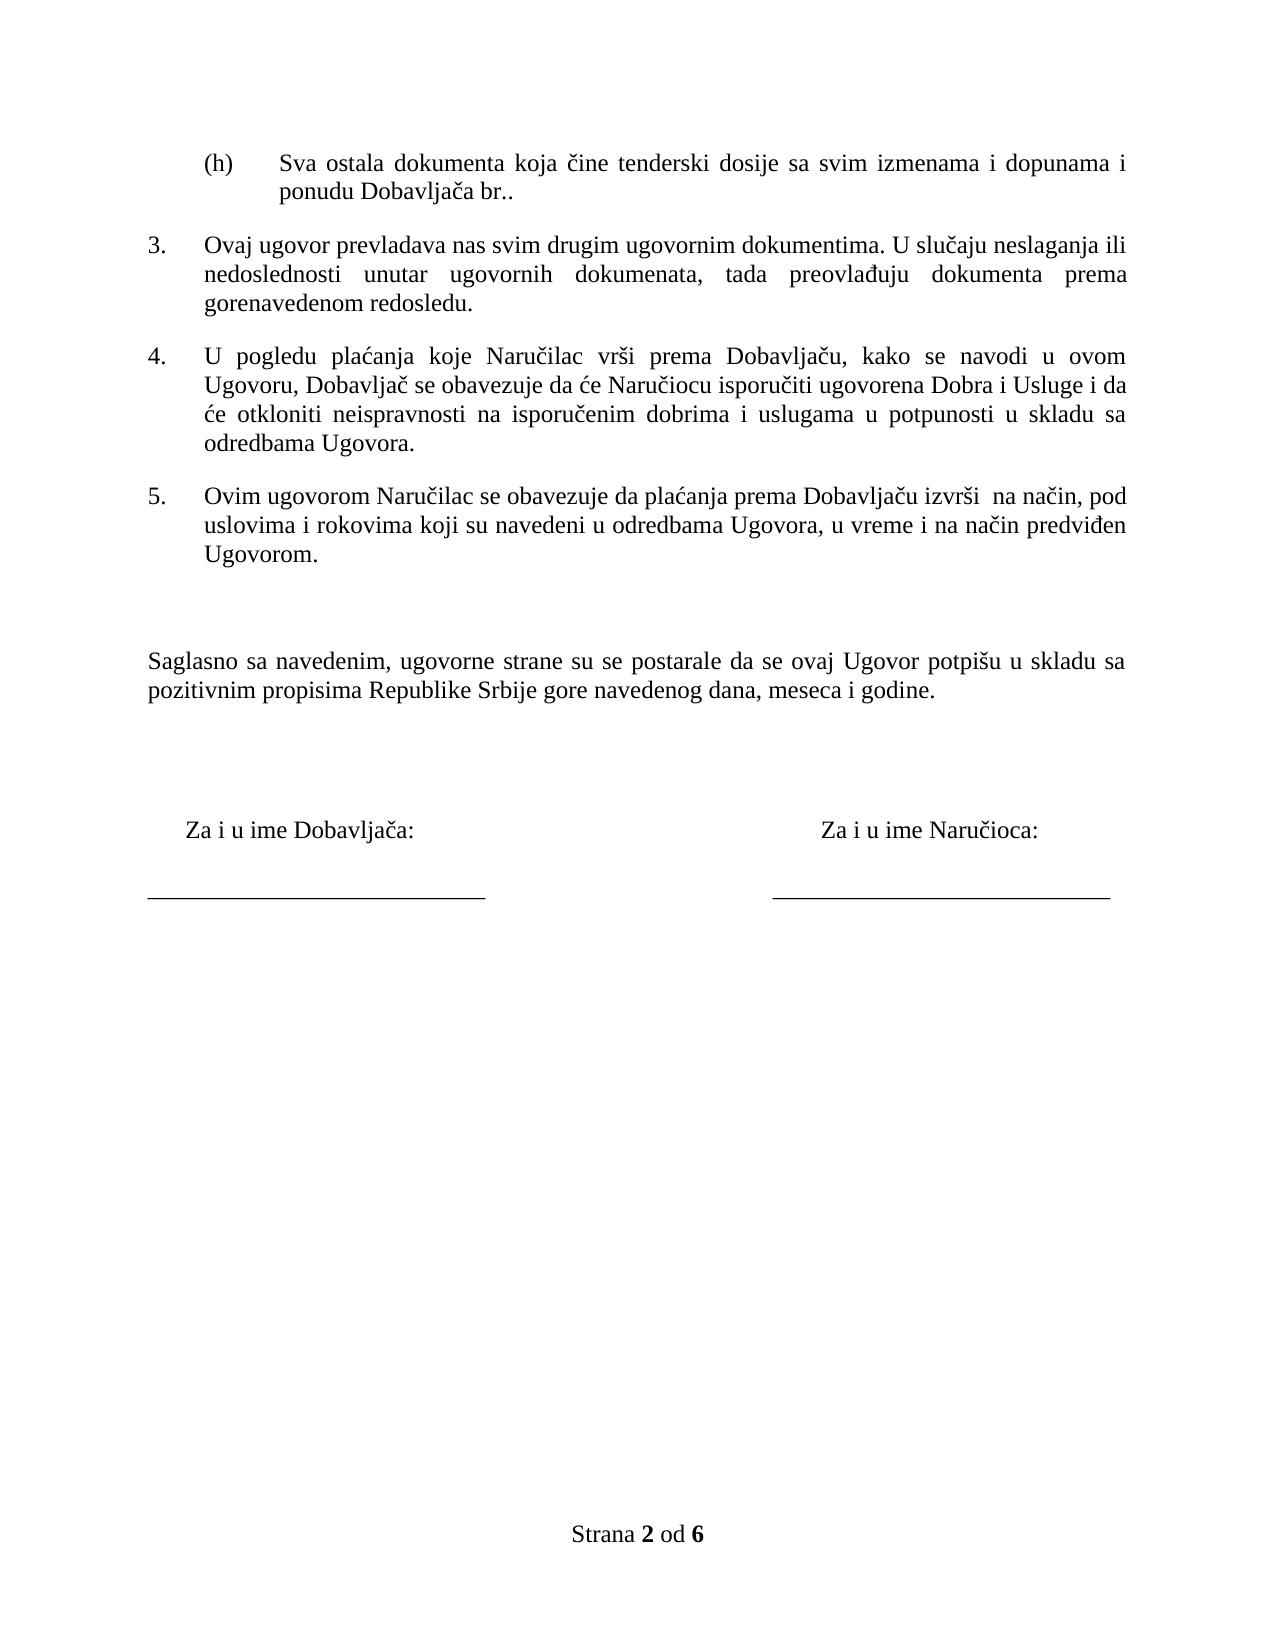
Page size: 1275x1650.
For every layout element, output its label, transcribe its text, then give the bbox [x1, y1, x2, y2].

list Sva ostala dokumenta koja čine tenderski dosije sa svim izmenama i dopunama i ponudu Dobavljača br.. [204, 148, 1127, 205]
text 3. Ovaj ugovor prevladava nas svim drugim ugovornim dokumentima. U slučaju neslaganja ili nedoslednosti unutar ugovornih dokumenata, tada preovlađuju dokumenta prema gorenavedenom redosledu. [148, 230, 1127, 316]
text ___________________________ ___________________________ [148, 873, 1127, 901]
text 4. U pogledu plaćanja koje Naručilac vrši prema Dobavljaču, kako se navodi u ovom Ugovoru, Dobavljač se obavezuje da će Naručiocu isporučiti ugovorena Dobra i Usluge i da će otkloniti neispravnosti na isporučenim dobrima i uslugama u potpunosti u skladu sa odredbama Ugovora. [148, 341, 1127, 456]
text Saglasno sa navedenim, ugovorne strane su se postarale da se ovaj Ugovor potpišu u skladu sa pozitivnim propisima Republike Srbije gore navedenog dana, meseca i godine. [148, 646, 1127, 704]
text Zа i u ime Dobavljača: Za i u ime Naručioca: [148, 815, 1127, 844]
text 5. Ovim ugovorom Naručilac se obavezuje da plaćanja prema Dobavljaču izvrši na način, pod uslovima i rokovima koji su navedeni u odredbama Ugovora, u vreme i na način predviđen Ugovorom. [148, 481, 1127, 568]
